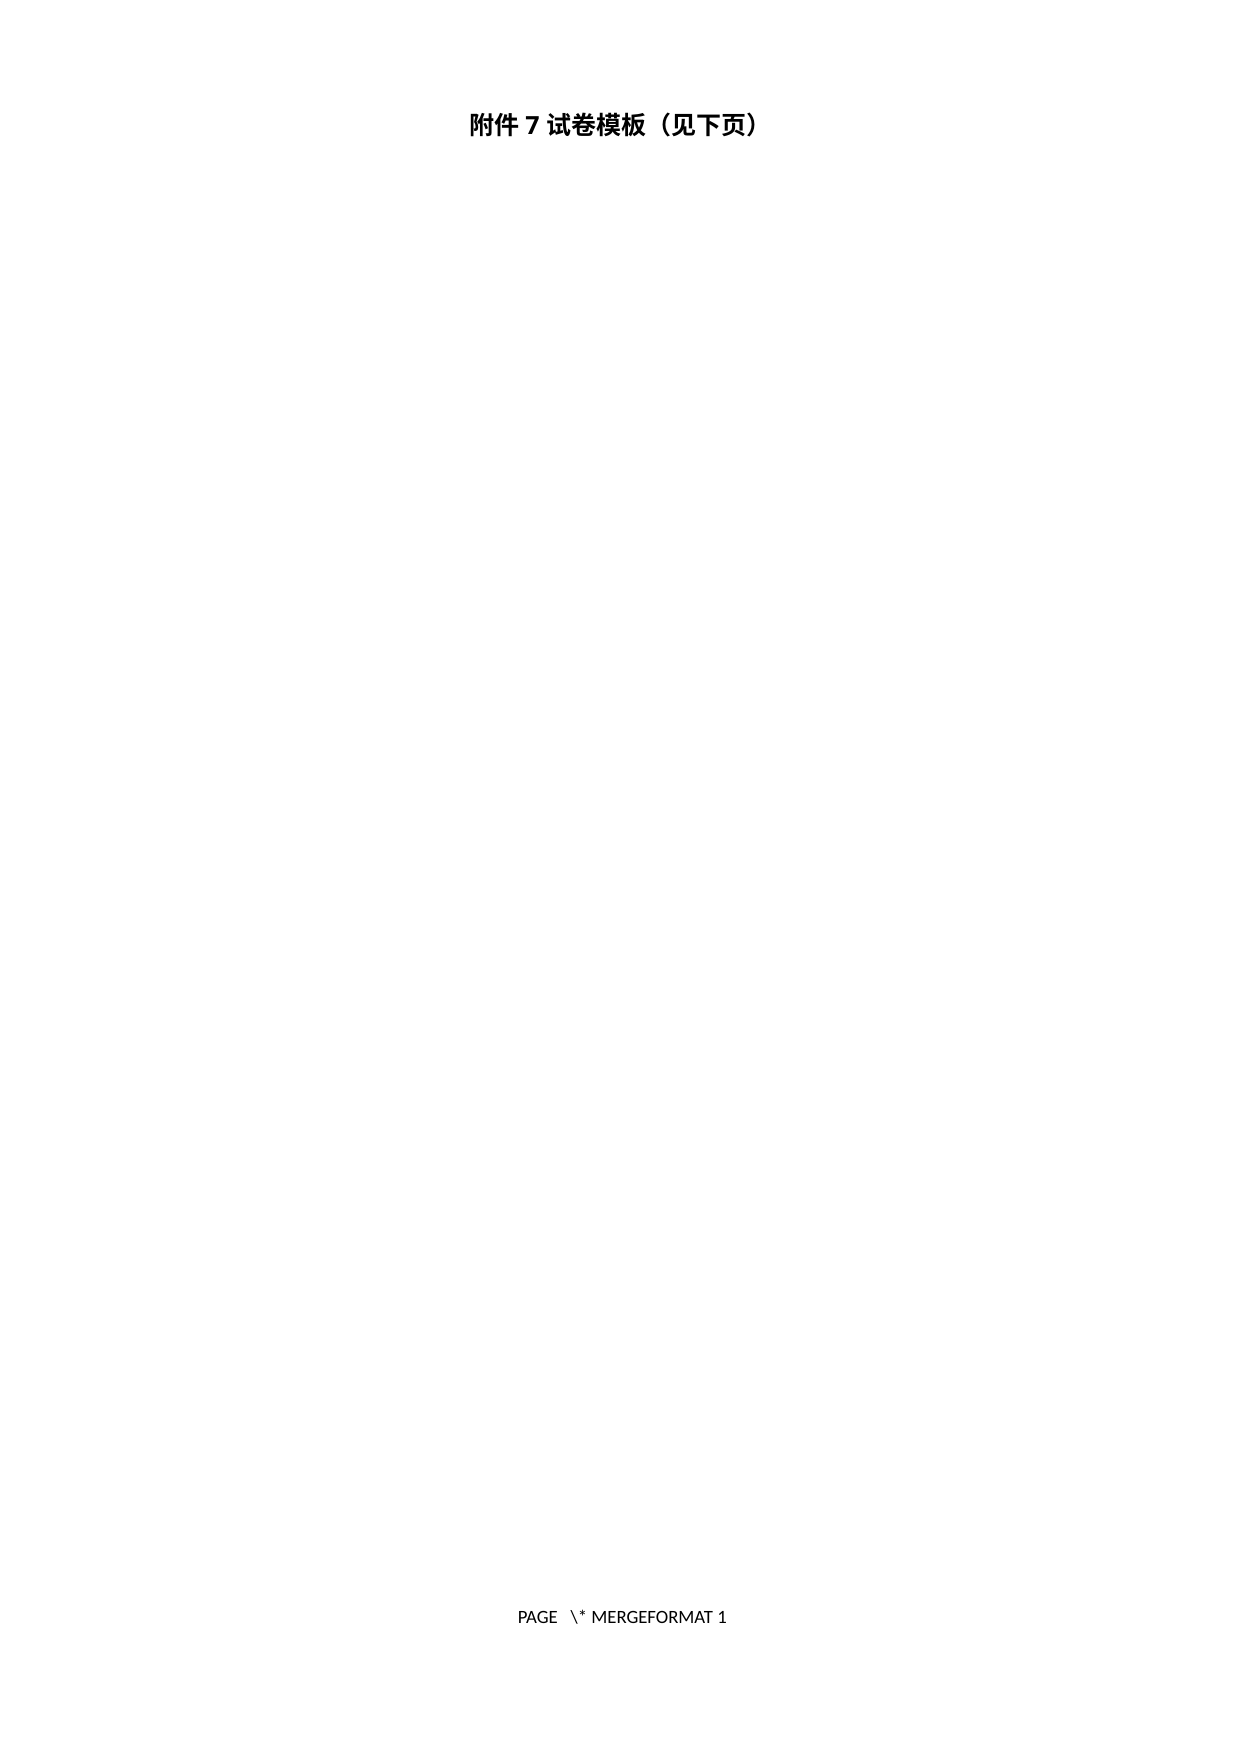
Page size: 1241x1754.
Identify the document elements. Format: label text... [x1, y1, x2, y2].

text 附件 7 试卷模板（见下页） [118, 105, 1122, 141]
